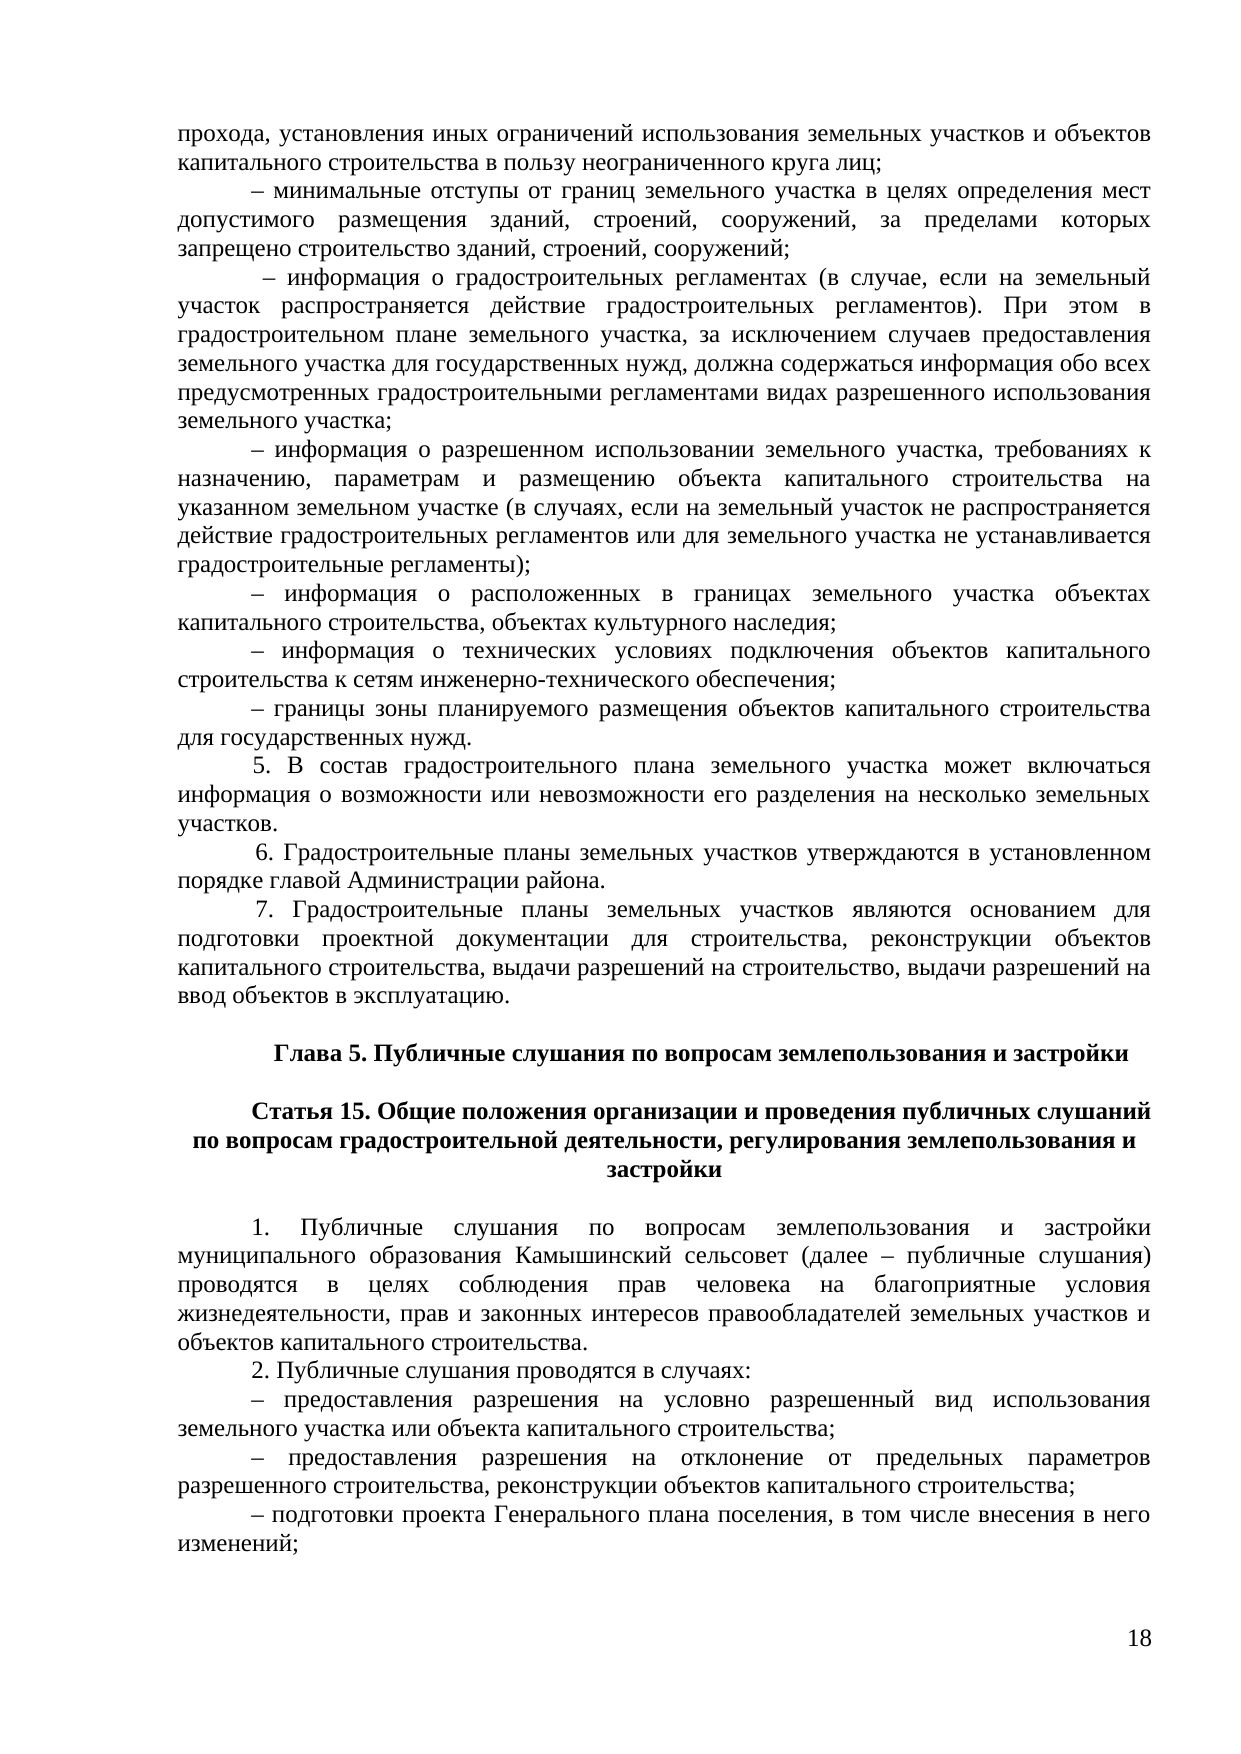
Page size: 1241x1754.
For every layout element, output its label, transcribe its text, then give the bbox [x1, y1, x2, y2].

text 5. В состав градостроительного плана земельного участка может включаться информация о возможности или невозможности его разделения на несколько земельных участков. [177, 751, 1152, 837]
text Глава 5. Публичные слушания по вопросам землепользования и застройки [177, 1038, 1152, 1067]
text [177, 118, 1152, 176]
text 7. Градостроительные планы земельных участков являются основанием для подготовки проектной документации для строительства, реконструкции объектов капитального строительства, выдачи разрешений на строительство, выдачи разрешений на ввод объектов в эксплуатацию. [177, 894, 1152, 1009]
text 1. Публичные слушания по вопросам землепользования и застройки муниципального образования Камышинский сельсовет (далее – публичные слушания) проводятся в целях соблюдения прав человека на благоприятные условия жизнедеятельности, прав и законных интересов правообладателей земельных участков и объектов капитального строительства. [177, 1212, 1152, 1356]
text Статья 15. Общие положения организации и проведения публичных слушаний по вопросам градостроительной деятельности, регулирования землепользования и застройки [177, 1096, 1152, 1183]
text – границы зоны планируемого размещения объектов капитального строительства для государственных нужд. [177, 693, 1152, 751]
text – информация о разрешенном использовании земельного участка, требованиях к назначению, параметрам и размещению объекта капитального строительства на указанном земельном участке (в случаях, если на земельный участок не распространяется действие градостроительных регламентов или для земельного участка не устанавливается градостроительные регламенты); [177, 434, 1152, 578]
text – информация о расположенных в границах земельного участка объектах капитального строительства, объектах культурного наследия; [177, 578, 1152, 636]
text – информация о технических условиях подключения объектов капитального строительства к сетям инженерно-технического обеспечения; [177, 636, 1152, 693]
text 6. Градостроительные планы земельных участков утверждаются в установленном порядке главой Администрации района. [177, 837, 1152, 894]
text – подготовки проекта Генерального плана поселения, в том числе внесения в него изменений; [177, 1499, 1152, 1557]
text – минимальные отступы от границ земельного участка в целях определения мест допустимого размещения зданий, строений, сооружений, за пределами которых запрещено строительство зданий, строений, сооружений; [177, 176, 1152, 262]
text 2. Публичные слушания проводятся в случаях: [177, 1356, 1152, 1384]
text – информация о градостроительных регламентах (в случае, если на земельный участок распространяется действие градостроительных регламентов). При этом в градостроительном плане земельного участка, за исключением случаев предоставления земельного участка для государственных нужд, должна содержаться информация обо всех предусмотренных градостроительными регламентами видах разрешенного использования земельного участка; [177, 262, 1152, 434]
text – предоставления разрешения на отклонение от предельных параметров разрешенного строительства, реконструкции объектов капитального строительства; [177, 1442, 1152, 1499]
text – предоставления разрешения на условно разрешенный вид использования земельного участка или объекта капитального строительства; [177, 1384, 1152, 1442]
